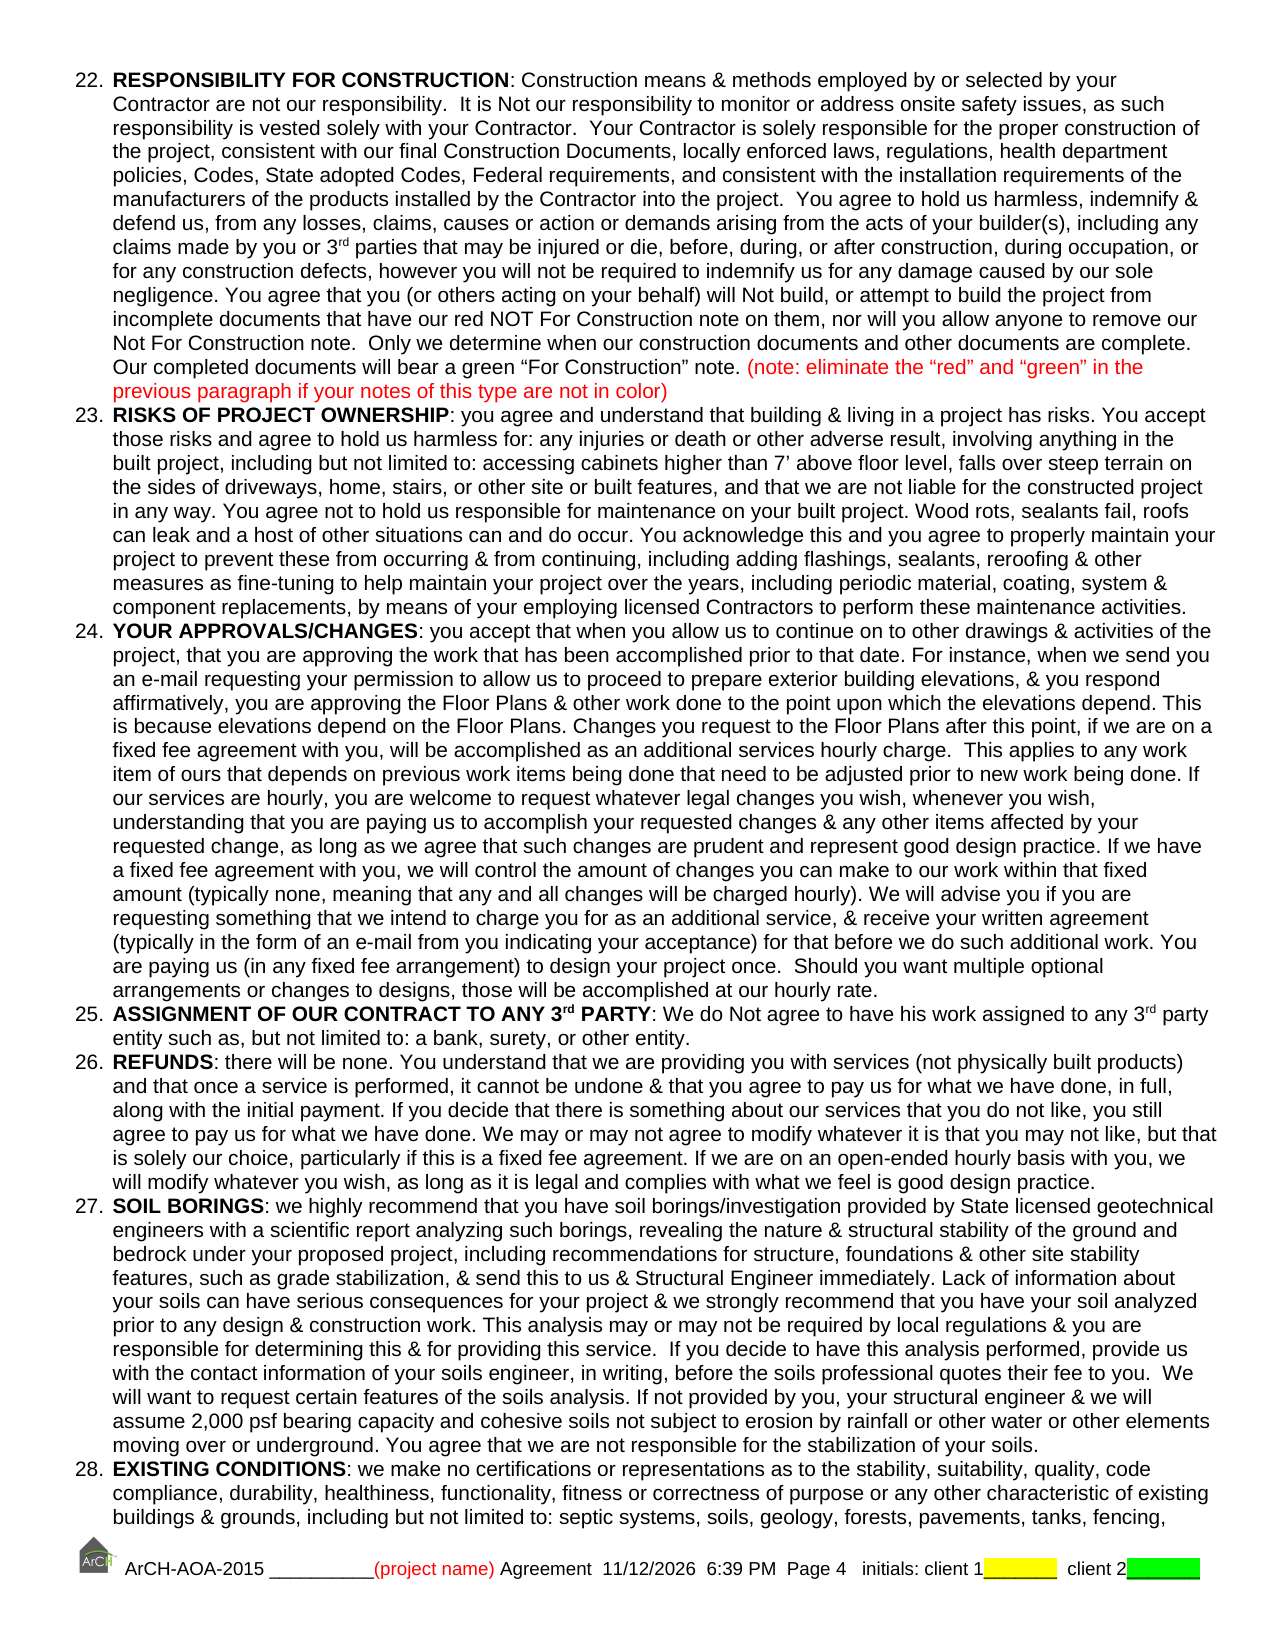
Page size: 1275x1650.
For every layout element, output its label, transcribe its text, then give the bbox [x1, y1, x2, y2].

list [75, 1457, 1219, 1529]
list ASSIGNMENT OF OUR CONTRACT TO ANY 3rd PARTY: We do Not agree to have his work assigned to any 3rd party entity such as, but not limited to: a bank, surety, or other entity. [75, 1002, 1219, 1050]
picture [75, 1533, 119, 1576]
list YOUR APPROVALS/CHANGES: you accept that when you allow us to continue on to other drawings & activities of the project, that you are approving the work that has been accomplished prior to that date. For instance, when we send you an e-mail requesting your permission to allow us to proceed to prepare exterior building elevations, & you respond affirmatively, you are approving the Floor Plans & other work done to the point upon which the elevations depend. This is because elevations depend on the Floor Plans. Changes you request to the Floor Plans after this point, if we are on a fixed fee agreement with you, will be accomplished as an additional services hourly charge. This applies to any work item of ours that depends on previous work items being done that need to be adjusted prior to new work being done. If our services are hourly, you are welcome to request whatever legal changes you wish, whenever you wish, understanding that you are paying us to accomplish your requested changes & any other items affected by your requested change, as long as we agree that such changes are prudent and represent good design practice. If we have a fixed fee agreement with you, we will control the amount of changes you can make to our work within that fixed amount (typically none, meaning that any and all changes will be charged hourly). We will advise you if you are requesting something that we intend to charge you for as an additional service, & receive your written agreement (typically in the form of an e-mail from you indicating your acceptance) for that before we do such additional work. You are paying us (in any fixed fee arrangement) to design your project once. Should you want multiple optional arrangements or changes to designs, those will be accomplished at our hourly rate. [75, 618, 1219, 1002]
list SOIL BORINGS: we highly recommend that you have soil borings/investigation provided by State licensed geotechnical engineers with a scientific report analyzing such borings, revealing the nature & structural stability of the ground and bedrock under your proposed project, including recommendations for structure, foundations & other site stability features, such as grade stabilization, & send this to us & Structural Engineer immediately. Lack of information about your soils can have serious consequences for your project & we strongly recommend that you have your soil analyzed prior to any design & construction work. This analysis may or may not be required by local regulations & you are responsible for determining this & for providing this service. If you decide to have this analysis performed, provide us with the contact information of your soils engineer, in writing, before the soils professional quotes their fee to you. We will want to request certain features of the soils analysis. If not provided by you, your structural engineer & we will assume 2,000 psf bearing capacity and cohesive soils not subject to erosion by rainfall or other water or other elements moving over or underground. You agree that we are not responsible for the stabilization of your soils. [75, 1193, 1219, 1457]
list REFUNDS: there will be none. You understand that we are providing you with services (not physically built products) and that once a service is performed, it cannot be undone & that you agree to pay us for what we have done, in full, along with the initial payment. If you decide that there is something about our services that you do not like, you still agree to pay us for what we have done. We may or may not agree to modify whatever it is that you may not like, but that is solely our choice, particularly if this is a fixed fee agreement. If we are on an open-ended hourly basis with you, we will modify whatever you wish, as long as it is legal and complies with what we feel is good design practice. [75, 1050, 1219, 1193]
list RISKS OF PROJECT OWNERSHIP: you agree and understand that building & living in a project has risks. You accept those risks and agree to hold us harmless for: any injuries or death or other adverse result, involving anything in the built project, including but not limited to: accessing cabinets higher than 7’ above floor level, falls over steep terrain on the sides of driveways, home, stairs, or other site or built features, and that we are not liable for the constructed project in any way. You agree not to hold us responsible for maintenance on your built project. Wood rots, sealants fail, roofs can leak and a host of other situations can and do occur. You acknowledge this and you agree to properly maintain your project to prevent these from occurring & from continuing, including adding flashings, sealants, reroofing & other measures as fine-tuning to help maintain your project over the years, including periodic material, coating, system & component replacements, by means of your employing licensed Contractors to perform these maintenance activities. [75, 403, 1219, 618]
list RESPONSIBILITY FOR CONSTRUCTION: Construction means & methods employed by or selected by your Contractor are not our responsibility. It is Not our responsibility to monitor or address onsite safety issues, as such responsibility is vested solely with your Contractor. Your Contractor is solely responsible for the proper construction of the project, consistent with our final Construction Documents, locally enforced laws, regulations, health department policies, Codes, State adopted Codes, Federal requirements, and consistent with the installation requirements of the manufacturers of the products installed by the Contractor into the project. You agree to hold us harmless, indemnify & defend us, from any losses, claims, causes or action or demands arising from the acts of your builder(s), including any claims made by you or 3rd parties that may be injured or die, before, during, or after construction, during occupation, or for any construction defects, however you will not be required to indemnify us for any damage caused by our sole negligence. You agree that you (or others acting on your behalf) will Not build, or attempt to build the project from incomplete documents that have our red NOT For Construction note on them, nor will you allow anyone to remove our Not For Construction note. Only we determine when our construction documents and other documents are complete. Our completed documents will bear a green “For Construction” note. (note: eliminate the “red” and “green” in the previous paragraph if your notes of this type are not in color) [75, 67, 1219, 403]
